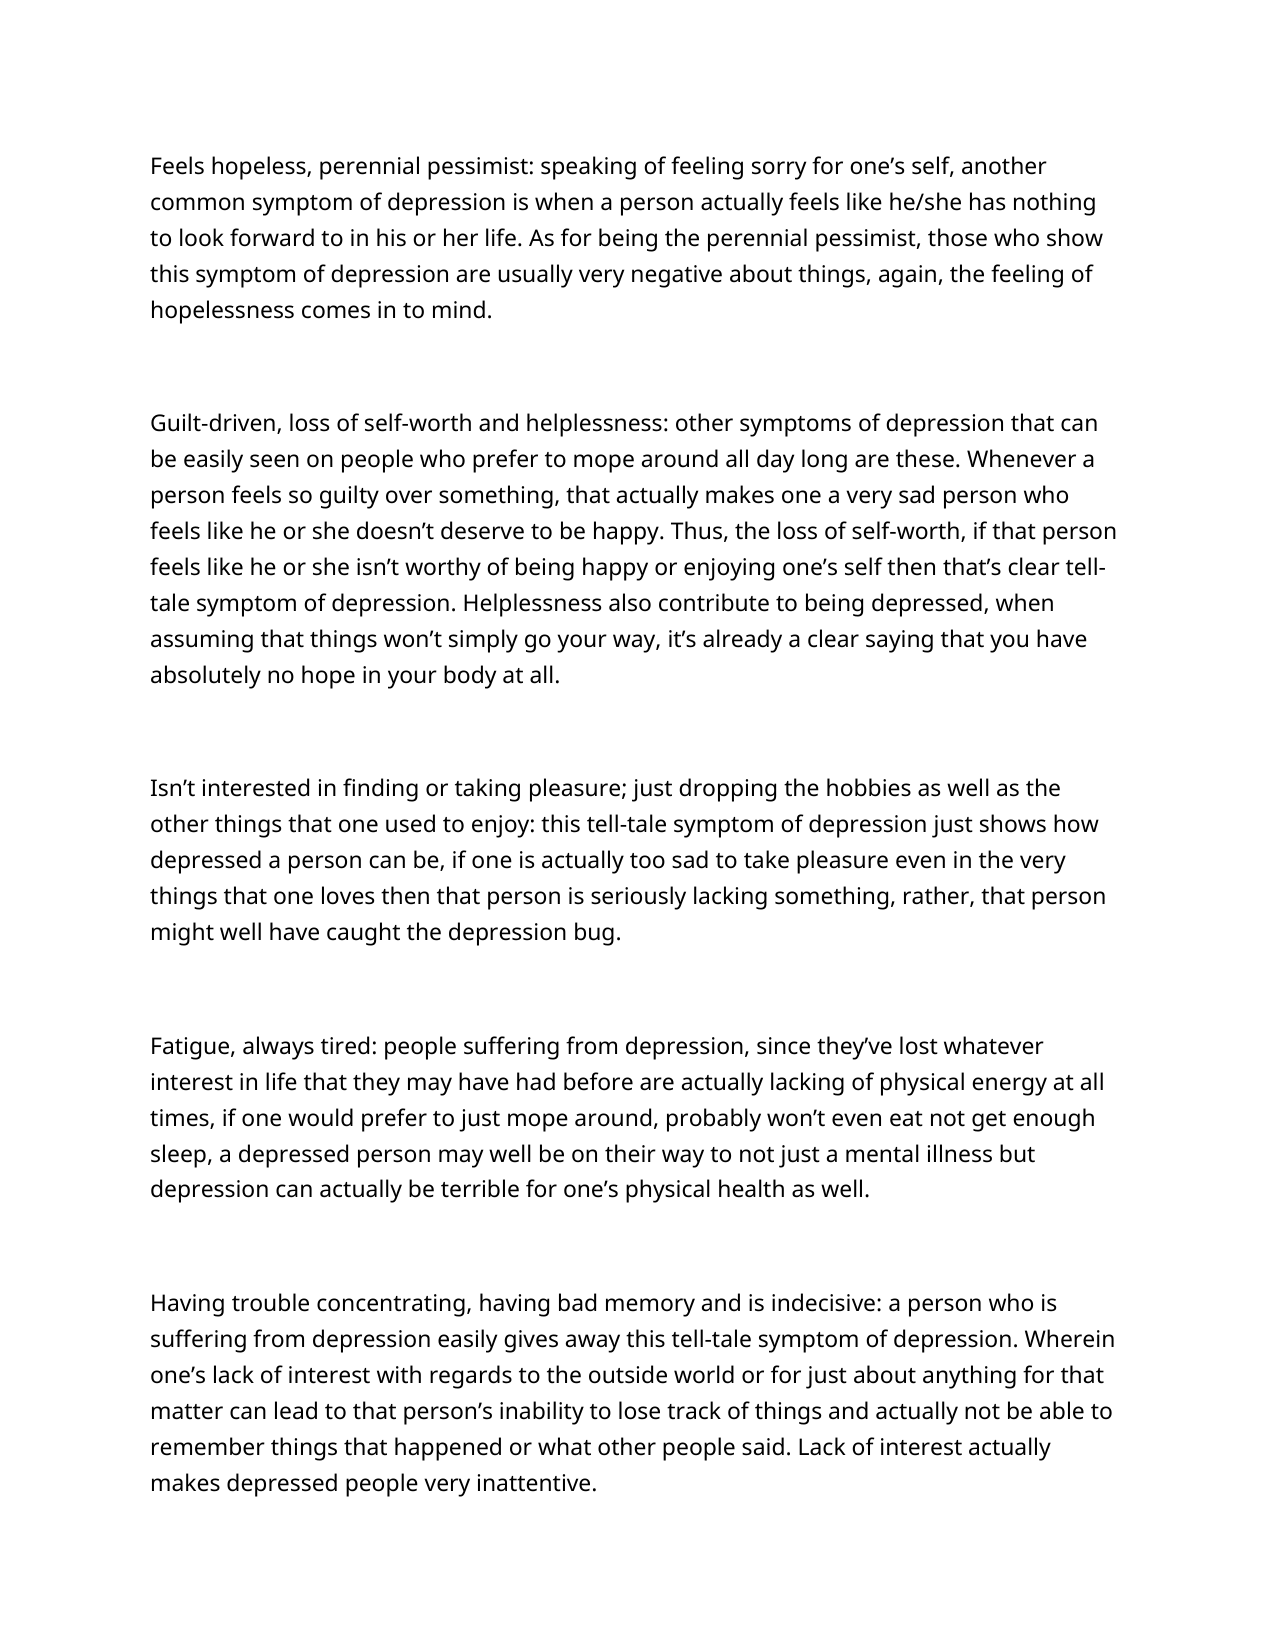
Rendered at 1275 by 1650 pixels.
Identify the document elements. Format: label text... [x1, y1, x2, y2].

text Isn’t interested in finding or taking pleasure; just dropping the hobbies as well as the other things that one used to enjoy: this tell-tale symptom of depression just shows how depressed a person can be, if one is actually too sad to take pleasure even in the very things that one loves then that person is seriously lacking something, rather, that person might well have caught the depression bug. [150, 772, 1125, 947]
text Guilt-driven, loss of self-worth and helplessness: other symptoms of depression that can be easily seen on people who prefer to mope around all day long are these. Whenever a person feels so guilty over something, that actually makes one a very sad person who feels like he or she doesn’t deserve to be happy. Thus, the loss of self-worth, if that person feels like he or she isn’t worthy of being happy or enjoying one’s self then that’s clear tell-tale symptom of depression. Helplessness also contribute to being depressed, when assuming that things won’t simply go your way, it’s already a clear saying that you have absolutely no hope in your body at all. [150, 407, 1125, 690]
text Fatigue, always tired: people suffering from depression, since they’ve lost whatever interest in life that they may have had before are actually lacking of physical energy at all times, if one would prefer to just mope around, probably won’t even eat not get enough sleep, a depressed person may well be on their way to not just a mental illness but depression can actually be terrible for one’s physical health as well. [150, 1030, 1125, 1205]
text Having trouble concentrating, having bad memory and is indecisive: a person who is suffering from depression easily gives away this tell-tale symptom of depression. Wherein one’s lack of interest with regards to the outside world or for just about anything for that matter can lead to that person’s inability to lose track of things and actually not be able to remember things that happened or what other people said. Lack of interest actually makes depressed people very inattentive. [150, 1287, 1125, 1498]
text Feels hopeless, perennial pessimist: speaking of feeling sorry for one’s self, another common symptom of depression is when a person actually feels like he/she has nothing to look forward to in his or her life. As for being the perennial pessimist, those who show this symptom of depression are usually very negative about things, again, the feeling of hopelessness comes in to mind. [150, 150, 1125, 325]
